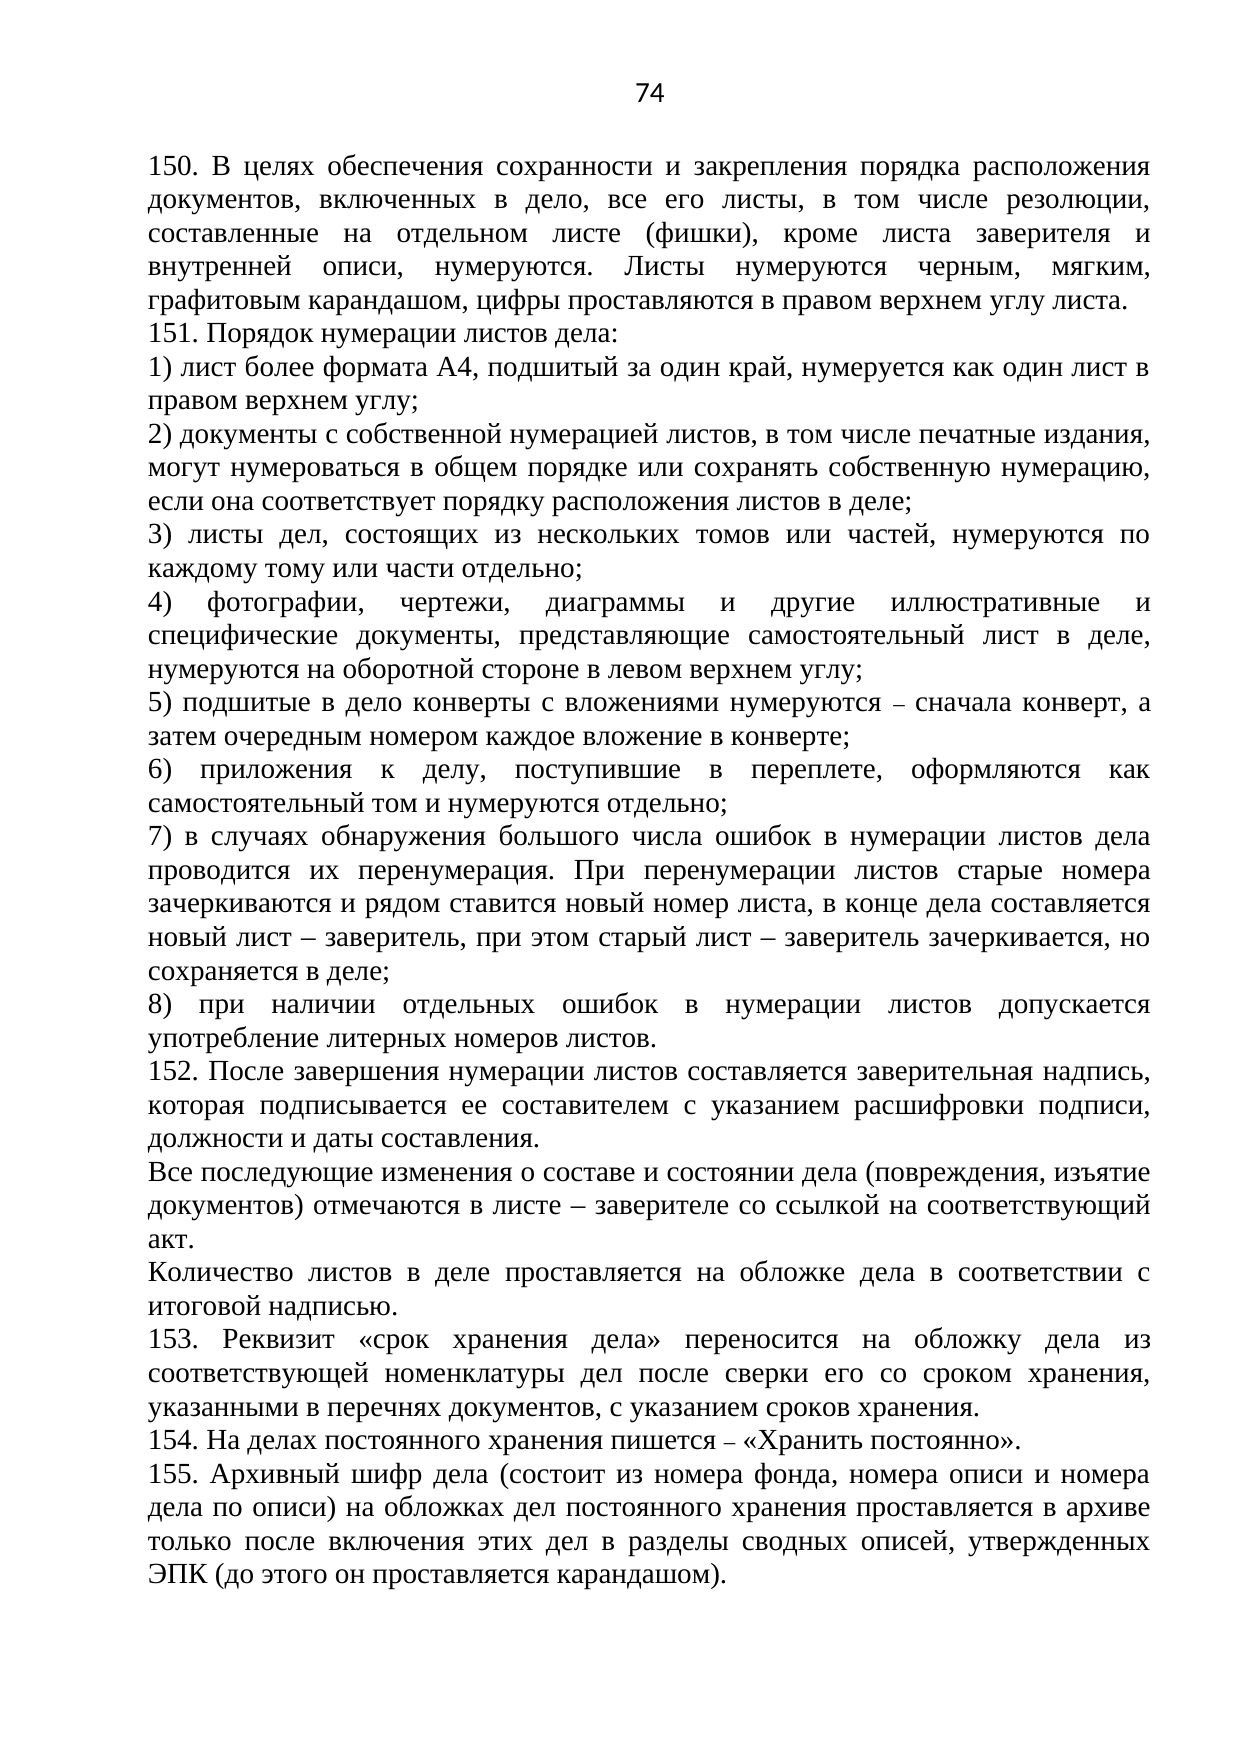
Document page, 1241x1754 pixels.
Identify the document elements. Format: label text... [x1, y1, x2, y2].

text Все последующие изменения о составе и состоянии дела (повреждения, изъятие документов) отмечаются в листе – заверителе со ссылкой на соответствующий акт. [148, 1154, 1152, 1254]
text 155. Архивный шифр дела (состоит из номера фонда, номера описи и номера дела по описи) на обложках дел постоянного хранения проставляется в архиве только после включения этих дел в разделы сводных описей, утвержденных ЭПК (до этого он проставляется карандашом). [148, 1456, 1152, 1590]
text 7) в случаях обнаружения большого числа ошибок в нумерации листов дела проводится их перенумерация. При перенумерации листов старые номера зачеркиваются и рядом ставится новый номер листа, в конце дела составляется новый лист – заверитель, при этом старый лист – заверитель зачеркивается, но сохраняется в деле; [148, 818, 1152, 986]
text 8) при наличии отдельных ошибок в нумерации листов допускается употребление литерных номеров листов. [148, 986, 1152, 1053]
text 5) подшитые в дело конверты с вложениями нумеруются – сначала конверт, а затем очередным номером каждое вложение в конверте; [148, 684, 1152, 751]
text 153. Реквизит «срок хранения дела» переносится на обложку дела из соответствующей номенклатуры дел после сверки его со сроком хранения, указанными в перечнях документов, с указанием сроков хранения. [148, 1322, 1152, 1422]
text 154. На делах постоянного хранения пишется – «Хранить постоянно». [148, 1422, 1152, 1456]
text 150. В целях обеспечения сохранности и закрепления порядка расположения документов, включенных в дело, все его листы, в том числе резолюции, составленные на отдельном листе (фишки), кроме листа заверителя и внутренней описи, нумеруются. Листы нумеруются черным, мягким, графитовым карандашом, цифры проставляются в правом верхнем углу листа. [148, 148, 1152, 315]
text 152. После завершения нумерации листов составляется заверительная надпись, которая подписывается ее составителем с указанием расшифровки подписи, должности и даты составления. [148, 1053, 1152, 1154]
text 2) документы с собственной нумерацией листов, в том числе печатные издания, могут нумероваться в общем порядке или сохранять собственную нумерацию, если она соответствует порядку расположения листов в деле; [148, 416, 1152, 517]
text 151. Порядок нумерации листов дела: [148, 315, 1152, 349]
text 3) листы дел, состоящих из нескольких томов или частей, нумеруются по каждому тому или части отдельно; [148, 517, 1152, 584]
text Количество листов в деле проставляется на обложке дела в соответствии с итоговой надписью. [148, 1254, 1152, 1322]
text 1) лист более формата А4, подшитый за один край, нумеруется как один лист в правом верхнем углу; [148, 349, 1152, 416]
text 6) приложения к делу, поступившие в переплете, оформляются как самостоятельный том и нумеруются отдельно; [148, 751, 1152, 818]
text 4) фотографии, чертежи, диаграммы и другие иллюстративные и специфические документы, представляющие самостоятельный лист в деле, нумеруются на оборотной стороне в левом верхнем углу; [148, 584, 1152, 684]
